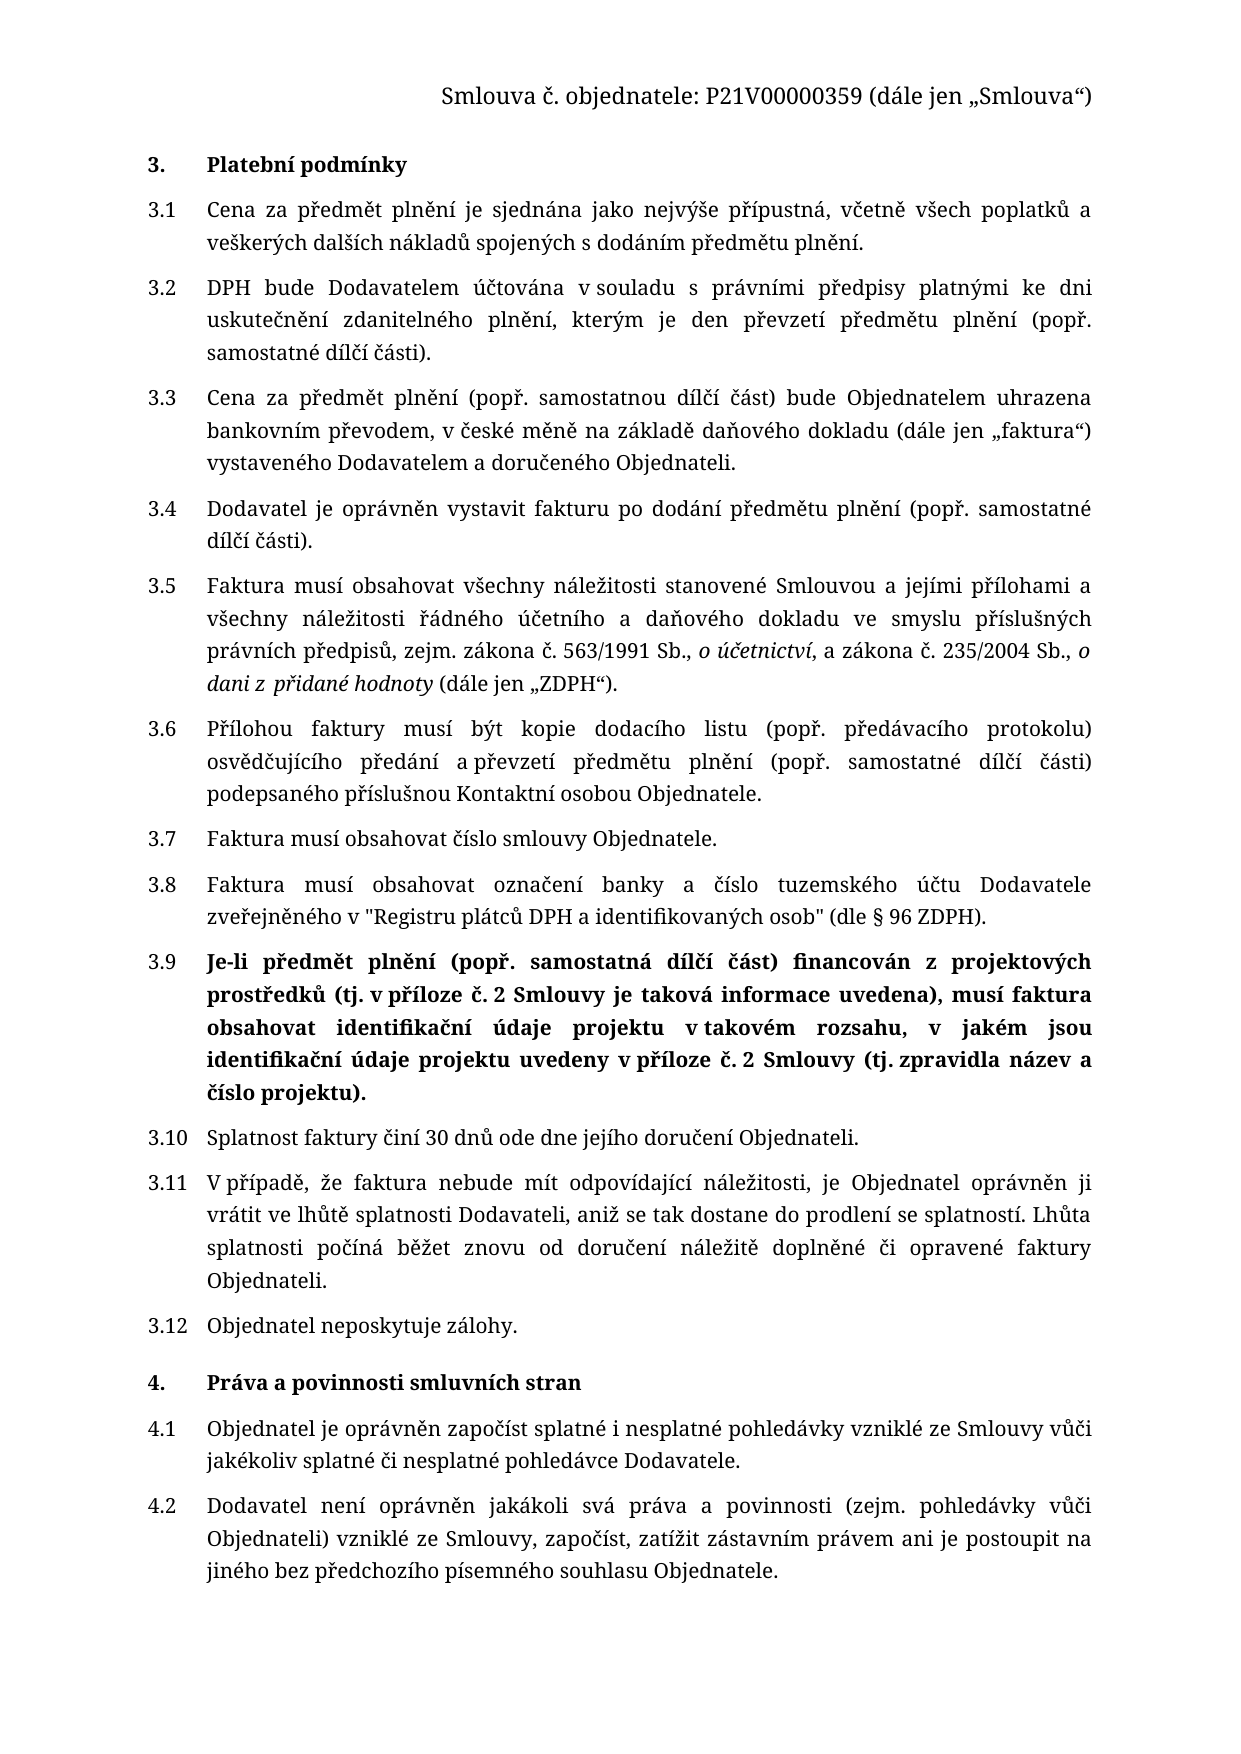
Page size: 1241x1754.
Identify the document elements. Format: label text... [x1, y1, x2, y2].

list Je-li předmět plnění (popř. samostatná dílčí část) financován z projektových prostředků (tj. v příloze č. 2 Smlouvy je taková informace uvedena), musí faktura obsahovat identifikační údaje projektu v takovém rozsahu, v jakém jsou identifikační údaje projektu uvedeny v příloze č. 2 Smlouvy (tj. zpravidla název a číslo projektu). [148, 947, 1093, 1106]
list Objednatel je oprávněn započíst splatné i nesplatné pohledávky vzniklé ze Smlouvy vůči jakékoliv splatné či nesplatné pohledávce Dodavatele. [148, 1414, 1093, 1475]
list Objednatel neposkytuje zálohy. [148, 1311, 1093, 1339]
list Cena za předmět plnění je sjednána jako nejvýše přípustná, včetně všech poplatků a veškerých dalších nákladů spojených s dodáním předmětu plnění. [148, 195, 1093, 256]
list DPH bude Dodavatelem účtována v souladu s právními předpisy platnými ke dni uskutečnění zdanitelného plnění, kterým je den převzetí předmětu plnění (popř. samostatné dílčí části). [148, 273, 1093, 367]
list Dodavatel není oprávněn jakákoli svá práva a povinnosti (zejm. pohledávky vůči Objednateli) vzniklé ze Smlouvy, započíst, zatížit zástavním právem ani je postoupit na jiného bez předchozího písemného souhlasu Objednatele. [148, 1491, 1093, 1585]
list Cena za předmět plnění (popř. samostatnou dílčí část) bude Objednatelem uhrazena bankovním převodem, v české měně na základě daňového dokladu (dále jen „faktura“) vystaveného Dodavatelem a doručeného Objednateli. [148, 383, 1093, 477]
list Přílohou faktury musí být kopie dodacího listu (popř. předávacího protokolu) osvědčujícího předání a převzetí předmětu plnění (popř. samostatné dílčí části) podepsaného příslušnou Kontaktní osobou Objednatele. [148, 714, 1093, 808]
list Práva a povinnosti smluvních stran [148, 1368, 1093, 1397]
list Faktura musí obsahovat označení banky a číslo tuzemského účtu Dodavatele zveřejněného v "Registru plátců DPH a identifikovaných osob" (dle § 96 ZDPH). [148, 870, 1093, 931]
list Platební podmínky [148, 150, 1093, 179]
list Splatnost faktury činí 30 dnů ode dne jejího doručení Objednateli. [148, 1123, 1093, 1151]
list Faktura musí obsahovat všechny náležitosti stanovené Smlouvou a jejími přílohami a všechny náležitosti řádného účetního a daňového dokladu ve smyslu příslušných právních předpisů, zejm. zákona č. 563/1991 Sb., o účetnictví, a zákona č. 235/2004 Sb., o dani z přidané hodnoty (dále jen „ZDPH“). [148, 571, 1093, 698]
list Dodavatel je oprávněn vystavit fakturu po dodání předmětu plnění (popř. samostatné dílčí části). [148, 494, 1093, 555]
list Faktura musí obsahovat číslo smlouvy Objednatele. [148, 824, 1093, 853]
list V případě, že faktura nebude mít odpovídající náležitosti, je Objednatel oprávněn ji vrátit ve lhůtě splatnosti Dodavateli, aniž se tak dostane do prodlení se splatností. Lhůta splatnosti počíná běžet znovu od doručení náležitě doplněné či opravené faktury Objednateli. [148, 1168, 1093, 1294]
